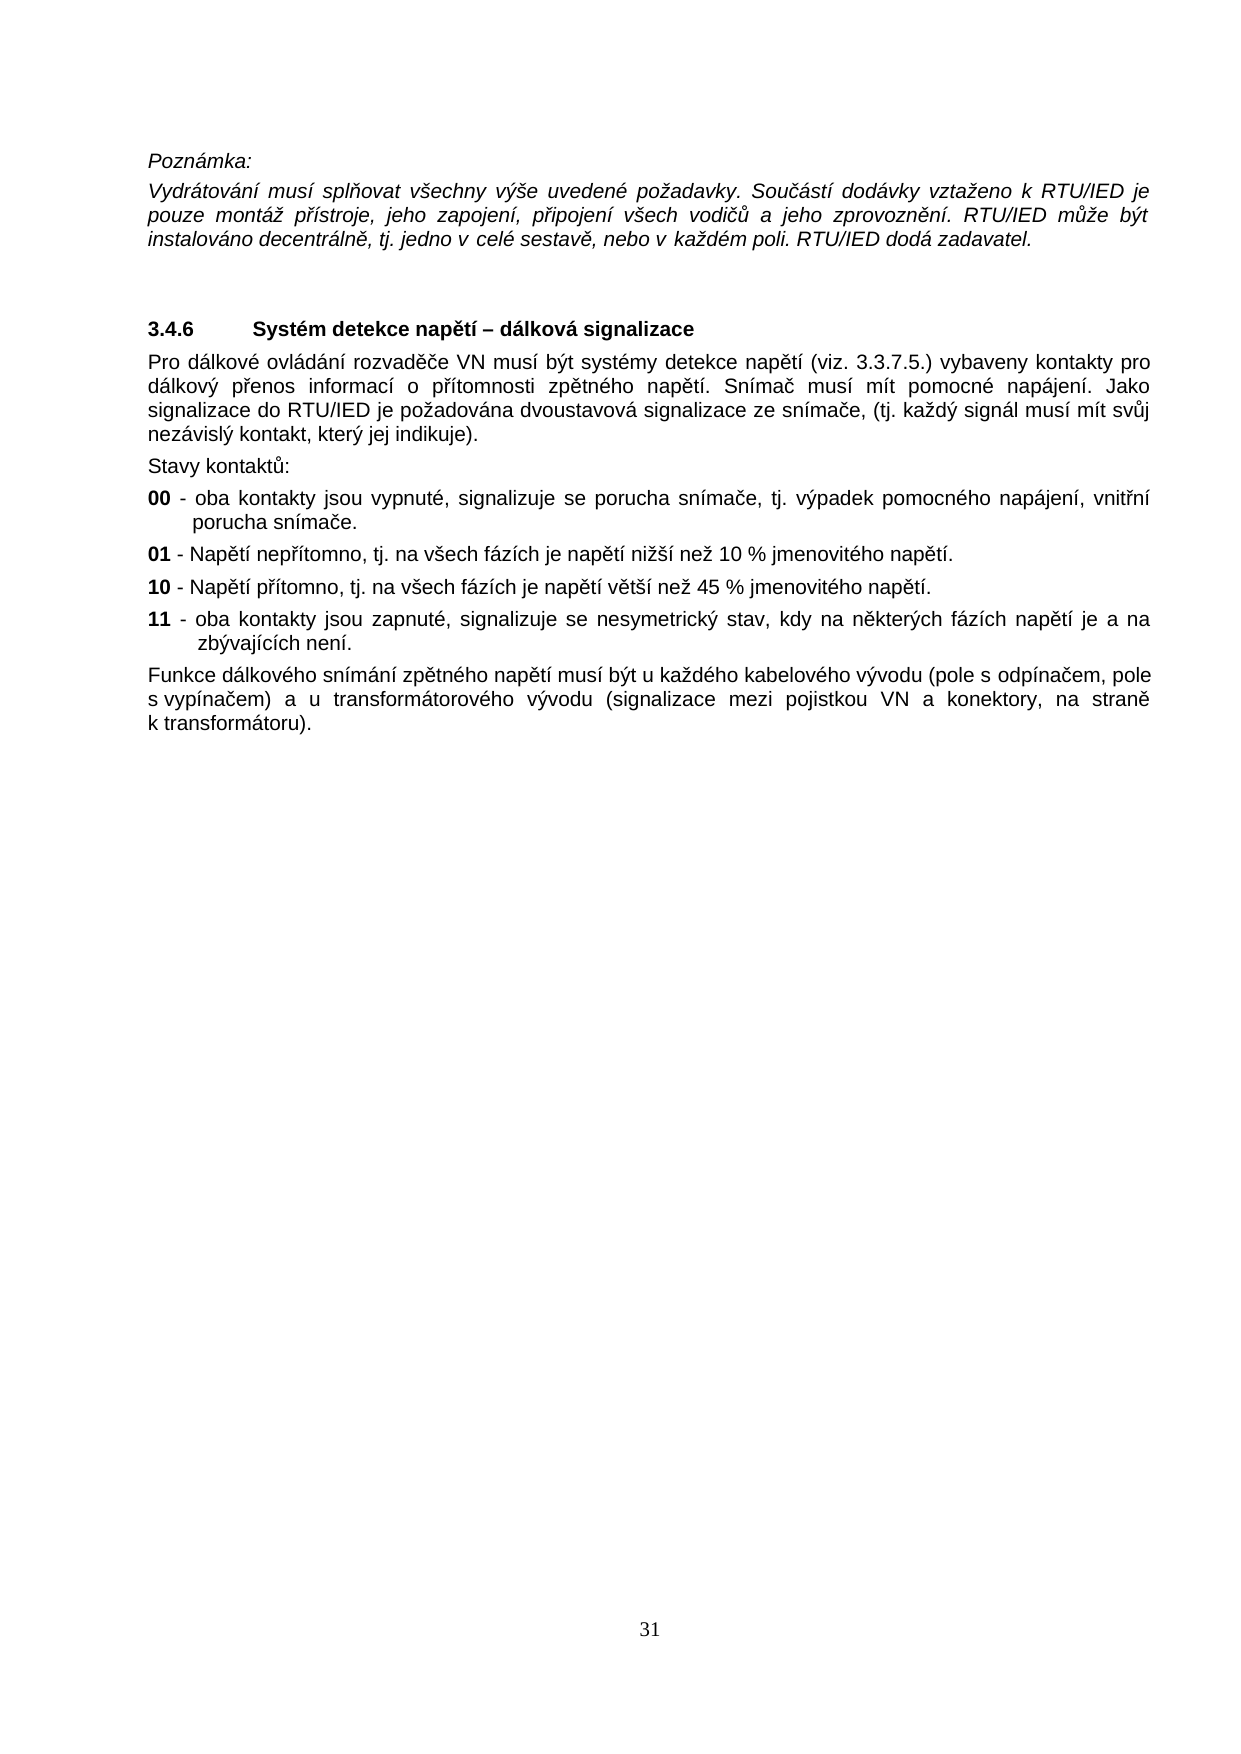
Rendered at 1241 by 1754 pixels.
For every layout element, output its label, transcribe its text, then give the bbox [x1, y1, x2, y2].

list Systém detekce napětí – dálková signalizace [148, 317, 1152, 341]
text 00 - oba kontakty jsou vypnuté, signalizuje se porucha snímače, tj. výpadek pomocného napájení, vnitřní porucha snímače. [148, 486, 1152, 534]
text Vydrátování musí splňovat všechny výše uvedené požadavky. Součástí dodávky vztaženo k RTU/IED je pouze montáž přístroje, jeho zapojení, připojení všech vodičů a jeho zprovoznění. RTU/IED může být instalováno decentrálně, tj. jedno v celé sestavě, nebo v každém poli. RTU/IED dodá zadavatel. [148, 179, 1152, 251]
text 10 - Napětí přítomno, tj. na všech fázích je napětí větší než 45 % jmenovitého napětí. [148, 574, 1152, 598]
text Poznámka: [148, 148, 1152, 172]
text Pro dálkové ovládání rozvaděče VN musí být systémy detekce napětí (viz. 3.3.7.5.) vybaveny kontakty pro dálkový přenos informací o přítomnosti zpětného napětí. Snímač musí mít pomocné napájení. Jako signalizace do RTU/IED je požadována dvoustavová signalizace ze snímače, (tj. každý signál musí mít svůj nezávislý kontakt, který jej indikuje). [148, 349, 1152, 445]
text Stavy kontaktů: [148, 454, 1152, 478]
text 11 - oba kontakty jsou zapnuté, signalizuje se nesymetrický stav, kdy na některých fázích napětí je a na zbývajících není. [148, 607, 1152, 655]
text 01 - Napětí nepřítomno, tj. na všech fázích je napětí nižší než 10 % jmenovitého napětí. [148, 542, 1152, 566]
text Funkce dálkového snímání zpětného napětí musí být u každého kabelového vývodu (pole s odpínačem, pole s vypínačem) a u transformátorového vývodu (signalizace mezi pojistkou VN a konektory, na straně k transformátoru). [148, 663, 1152, 735]
